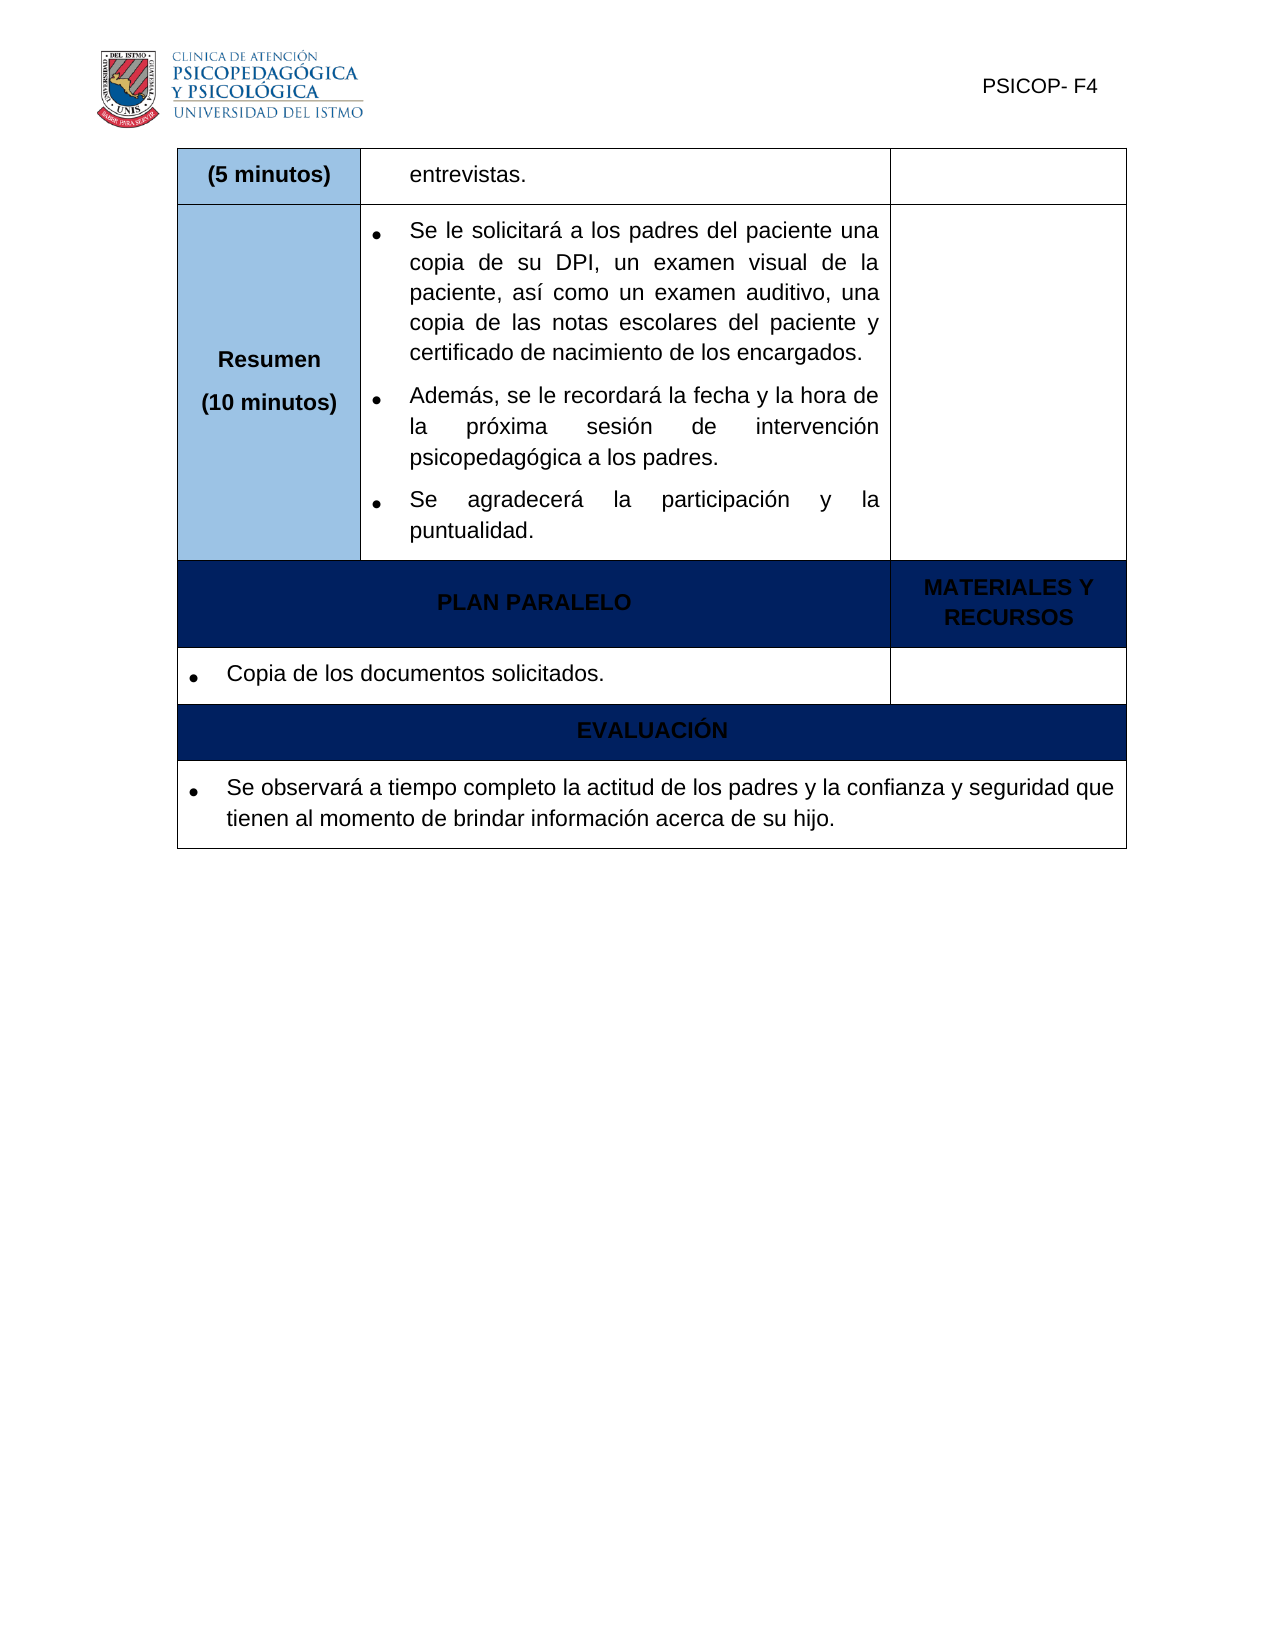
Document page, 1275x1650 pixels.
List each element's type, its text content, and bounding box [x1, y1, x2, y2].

table_cell EVALUACIÓN [178, 705, 1126, 760]
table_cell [178, 149, 360, 204]
table_cell [891, 648, 1126, 704]
table_cell [891, 205, 1126, 560]
table_cell PLAN PARALELO [178, 561, 890, 647]
table_cell Copia de los documentos solicitados. [178, 648, 890, 704]
table_cell Se le solicitará a los padres del paciente una copia de su DPI, un examen visual de la paciente, así como un examen auditivo, una copia de las notas escolares del paciente y certificado de nacimiento de los encargados. Además, se le recordará la fecha y la hora de la próxima sesión de intervención psicopedagógica a los padres. Se agradecerá la participación y la puntualidad. [361, 205, 890, 560]
table_cell MATERIALES Y RECURSOS [891, 561, 1126, 647]
picture [45, 21, 424, 163]
table_cell [891, 149, 1126, 204]
table_cell Resumen (10 minutos) [178, 205, 360, 560]
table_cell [361, 149, 890, 204]
table_cell Se observará a tiempo completo la actitud de los padres y la confianza y seguridad que tienen al momento de brindar información acerca de su hijo. [178, 761, 1126, 848]
